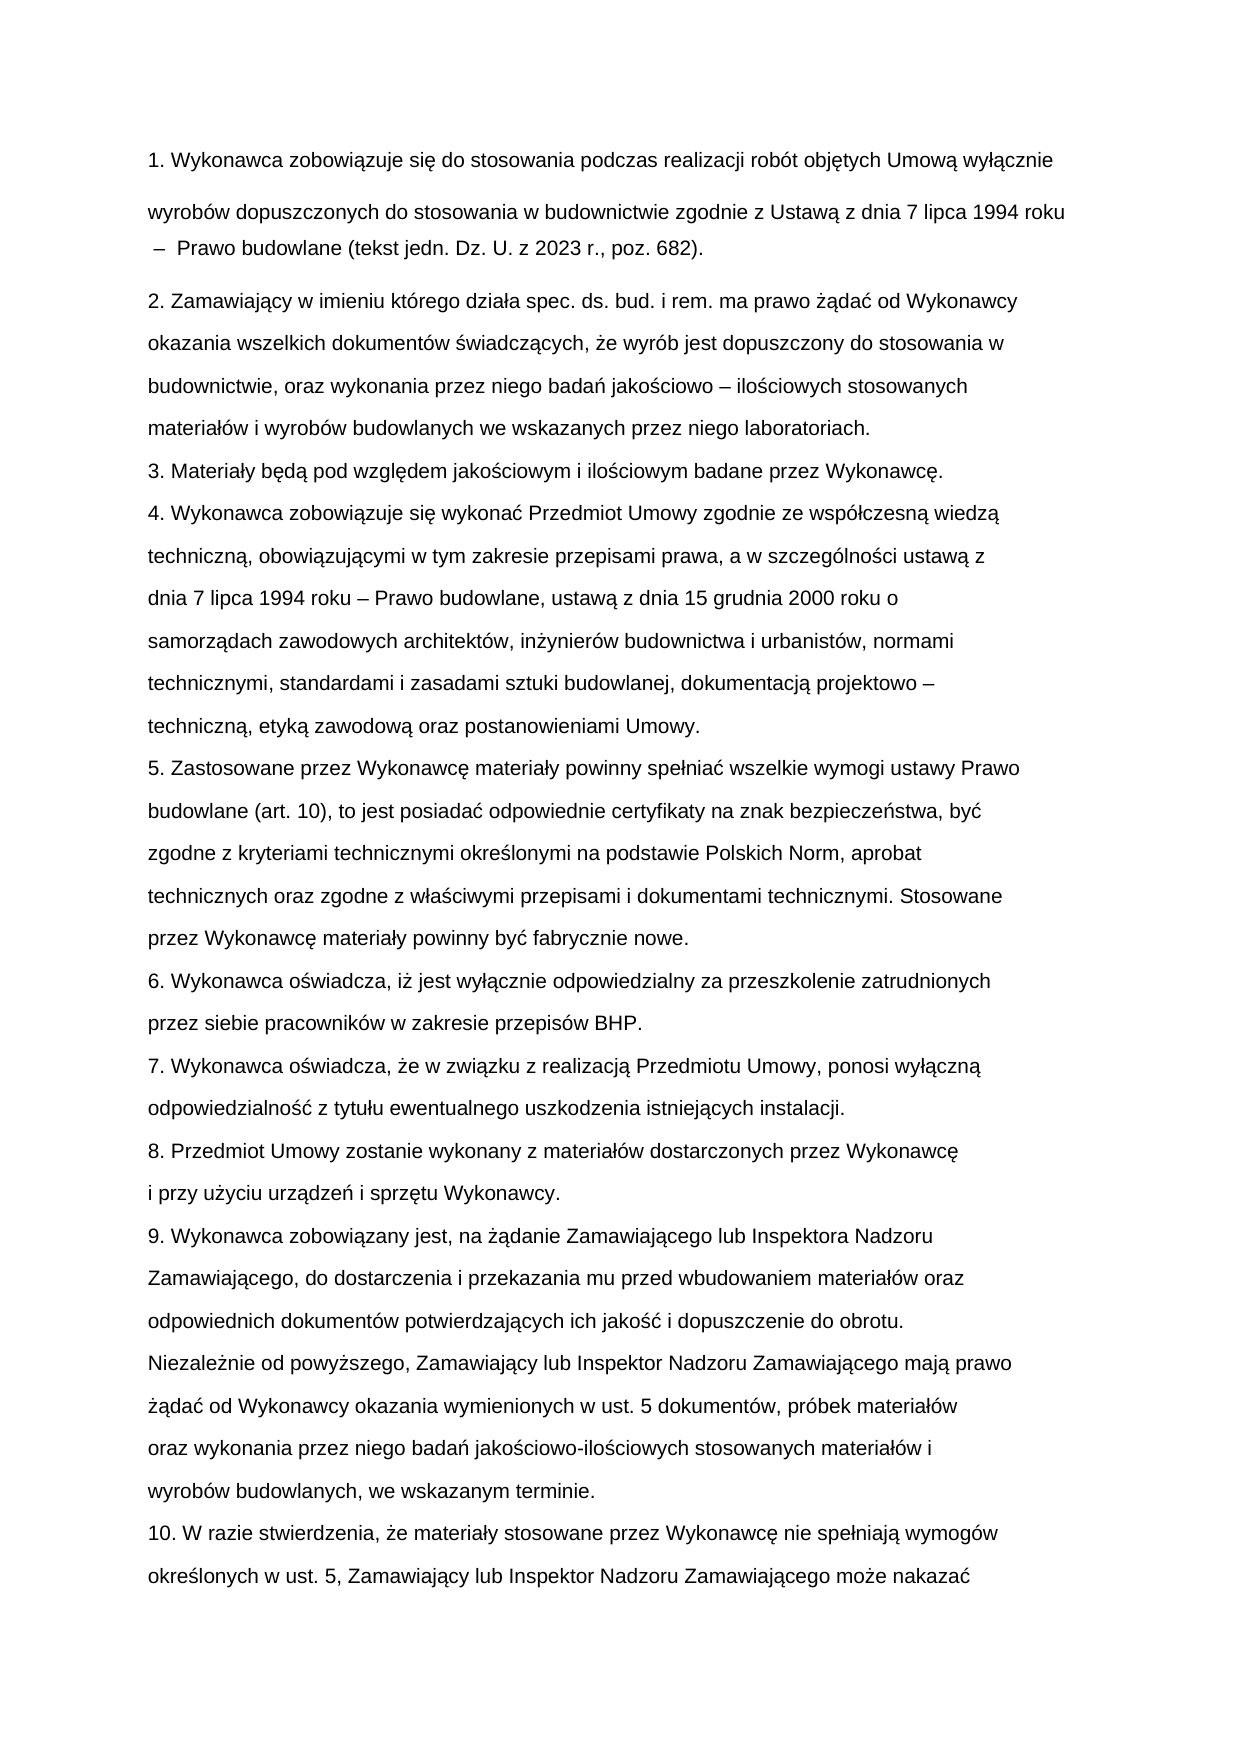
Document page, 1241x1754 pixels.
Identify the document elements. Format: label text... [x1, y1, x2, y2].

text dnia 7 lipca 1994 roku – Prawo budowlane, ustawą z dnia 15 grudnia 2000 roku o [148, 586, 1093, 610]
text 3. Materiały będą pod względem jakościowym i ilościowym badane przez Wykonawcę. [148, 459, 1093, 483]
text odpowiedzialność z tytułu ewentualnego uszkodzenia istniejących instalacji. [148, 1096, 1093, 1120]
text techniczną, etyką zawodową oraz postanowieniami Umowy. [148, 714, 1093, 738]
text wyrobów budowlanych, we wskazanym terminie. [148, 1479, 1093, 1503]
text przez siebie pracowników w zakresie przepisów BHP. [148, 1011, 1093, 1035]
text 10. W razie stwierdzenia, że materiały stosowane przez Wykonawcę nie spełniają wymogów [148, 1521, 1093, 1545]
text okazania wszelkich dokumentów świadczących, że wyrób jest dopuszczony do stosowania w [148, 331, 1093, 355]
text Zamawiającego, do dostarczenia i przekazania mu przed wbudowaniem materiałów oraz [148, 1266, 1093, 1290]
text 5. Zastosowane przez Wykonawcę materiały powinny spełniać wszelkie wymogi ustawy Prawo [148, 756, 1093, 780]
text budownictwie, oraz wykonania przez niego badań jakościowo – ilościowych stosowanych [148, 374, 1093, 398]
text Niezależnie od powyższego, Zamawiający lub Inspektor Nadzoru Zamawiającego mają prawo [148, 1351, 1093, 1375]
text 1. Wykonawca zobowiązuje się do stosowania podczas realizacji robót objętych Umową wyłącznie [148, 148, 1093, 172]
text materiałów i wyrobów budowlanych we wskazanych przez niego laboratoriach. [148, 416, 1093, 440]
text odpowiednich dokumentów potwierdzających ich jakość i dopuszczenie do obrotu. [148, 1309, 1093, 1333]
text budowlane (art. 10), to jest posiadać odpowiednie certyfikaty na znak bezpieczeństwa, być [148, 799, 1093, 823]
text technicznymi, standardami i zasadami sztuki budowlanej, dokumentacją projektowo – [148, 671, 1093, 695]
text oraz wykonania przez niego badań jakościowo-ilościowych stosowanych materiałów i [148, 1436, 1093, 1460]
text 4. Wykonawca zobowiązuje się wykonać Przedmiot Umowy zgodnie ze współczesną wiedzą [148, 501, 1093, 525]
text 8. Przedmiot Umowy zostanie wykonany z materiałów dostarczonych przez Wykonawcę [148, 1139, 1093, 1163]
text określonych w ust. 5, Zamawiający lub Inspektor Nadzoru Zamawiającego może nakazać [148, 1564, 1093, 1588]
text żądać od Wykonawcy okazania wymienionych w ust. 5 dokumentów, próbek materiałów [148, 1394, 1093, 1418]
text 9. Wykonawca zobowiązany jest, na żądanie Zamawiającego lub Inspektora Nadzoru [148, 1224, 1093, 1248]
text przez Wykonawcę materiały powinny być fabrycznie nowe. [148, 926, 1093, 950]
text techniczną, obowiązującymi w tym zakresie przepisami prawa, a w szczególności ustawą z [148, 544, 1093, 568]
text i przy użyciu urządzeń i sprzętu Wykonawcy. [148, 1181, 1093, 1205]
text zgodne z kryteriami technicznymi określonymi na podstawie Polskich Norm, aprobat [148, 841, 1093, 865]
text wyrobów dopuszczonych do stosowania w budownictwie zgodnie z Ustawą z dnia 7 lipca 1994 roku – Prawo budowlane (tekst jedn. Dz. U. z 2023 r., poz. 682). [148, 200, 1093, 260]
text 2. Zamawiający w imieniu którego działa spec. ds. bud. i rem. ma prawo żądać od Wykonawcy [148, 289, 1093, 313]
text 7. Wykonawca oświadcza, że w związku z realizacją Przedmiotu Umowy, ponosi wyłączną [148, 1054, 1093, 1078]
text 6. Wykonawca oświadcza, iż jest wyłącznie odpowiedzialny za przeszkolenie zatrudnionych [148, 969, 1093, 993]
text technicznych oraz zgodne z właściwymi przepisami i dokumentami technicznymi. Stosowane [148, 884, 1093, 908]
text samorządach zawodowych architektów, inżynierów budownictwa i urbanistów, normami [148, 629, 1093, 653]
